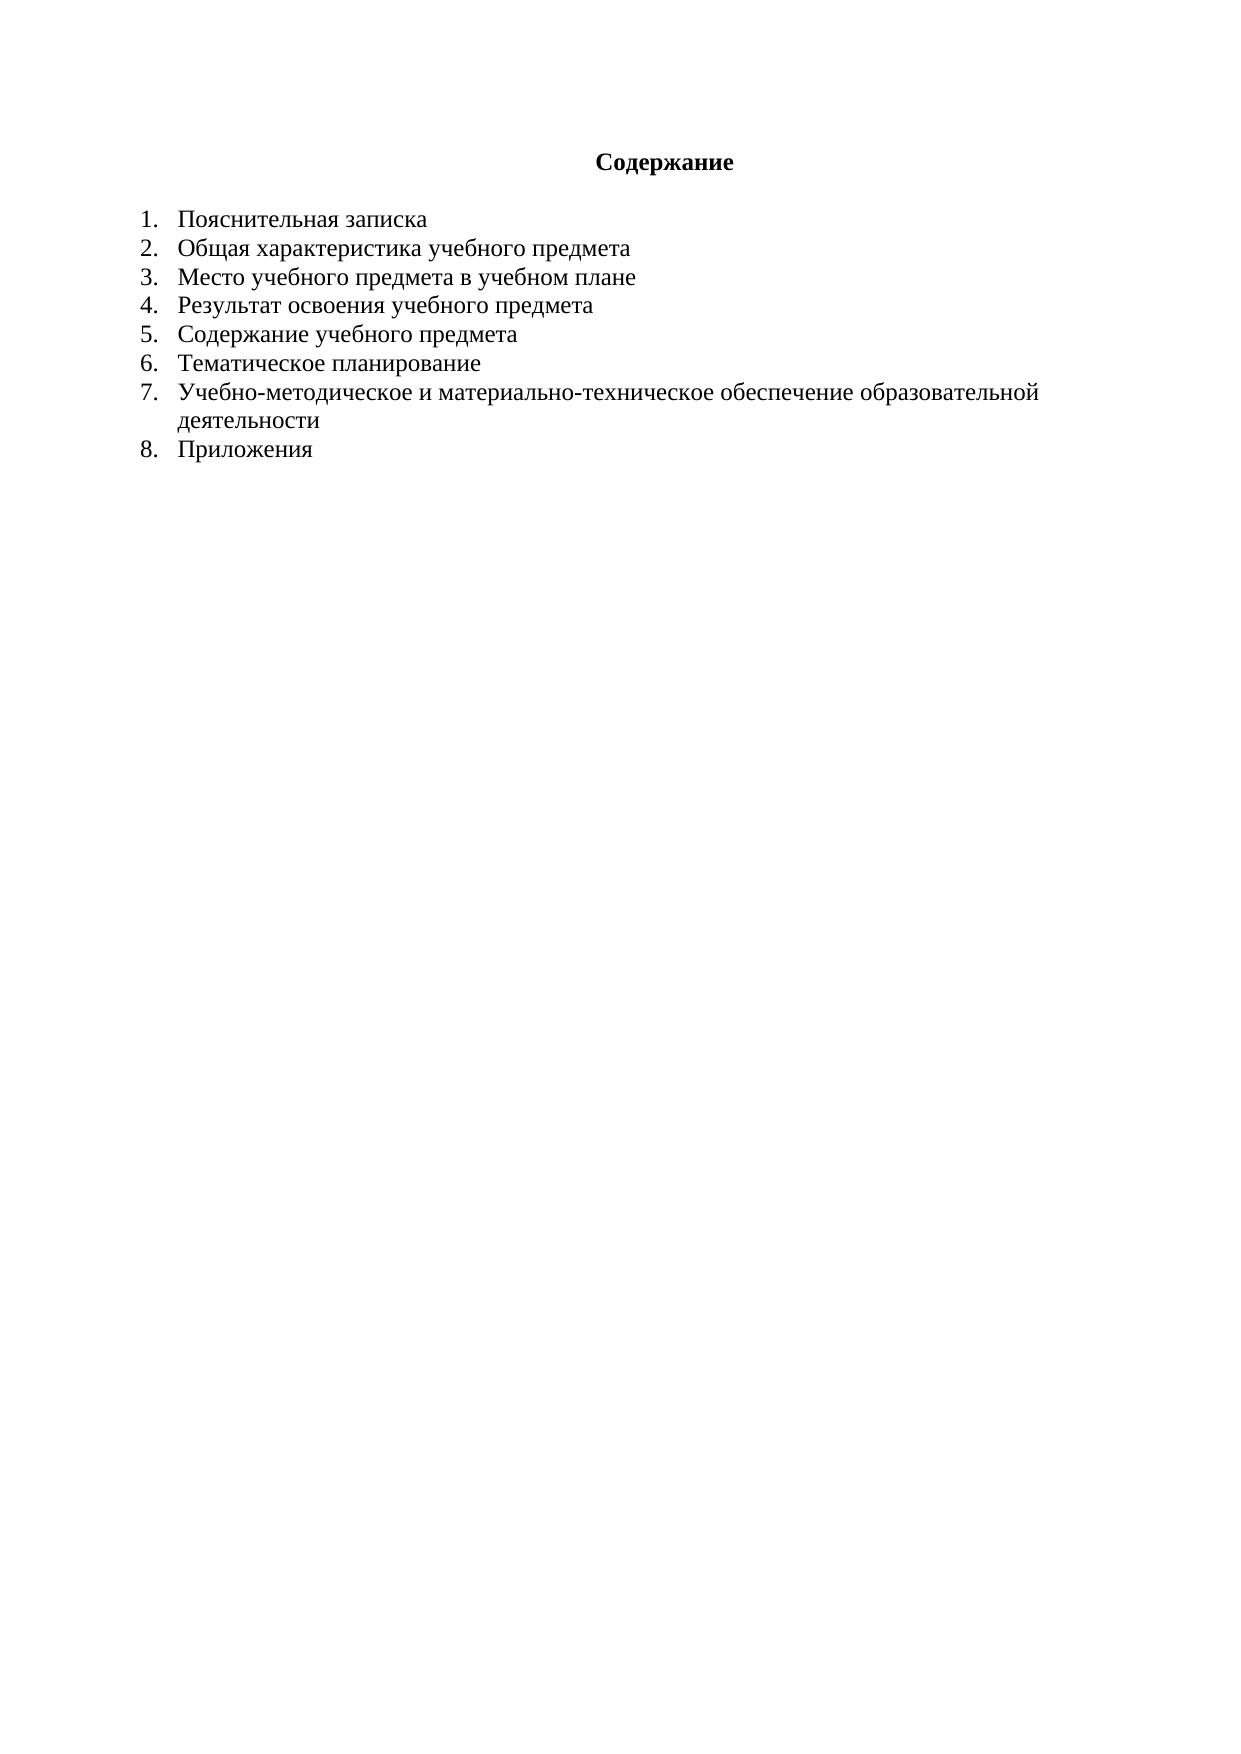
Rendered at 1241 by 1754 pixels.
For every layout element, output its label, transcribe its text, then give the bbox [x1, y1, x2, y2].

list Приложения [140, 434, 1152, 463]
list Содержание учебного предмета [140, 319, 1152, 348]
list Общая характеристика учебного предмета [140, 233, 1152, 262]
list Результат освоения учебного предмета [140, 291, 1152, 319]
list Учебно-методическое и материально-техническое обеспечение образовательной деятельности [140, 377, 1152, 434]
list Пояснительная записка [140, 204, 1152, 233]
list Тематическое планирование [140, 348, 1152, 377]
text Содержание [177, 147, 1152, 176]
list Место учебного предмета в учебном плане [140, 262, 1152, 291]
